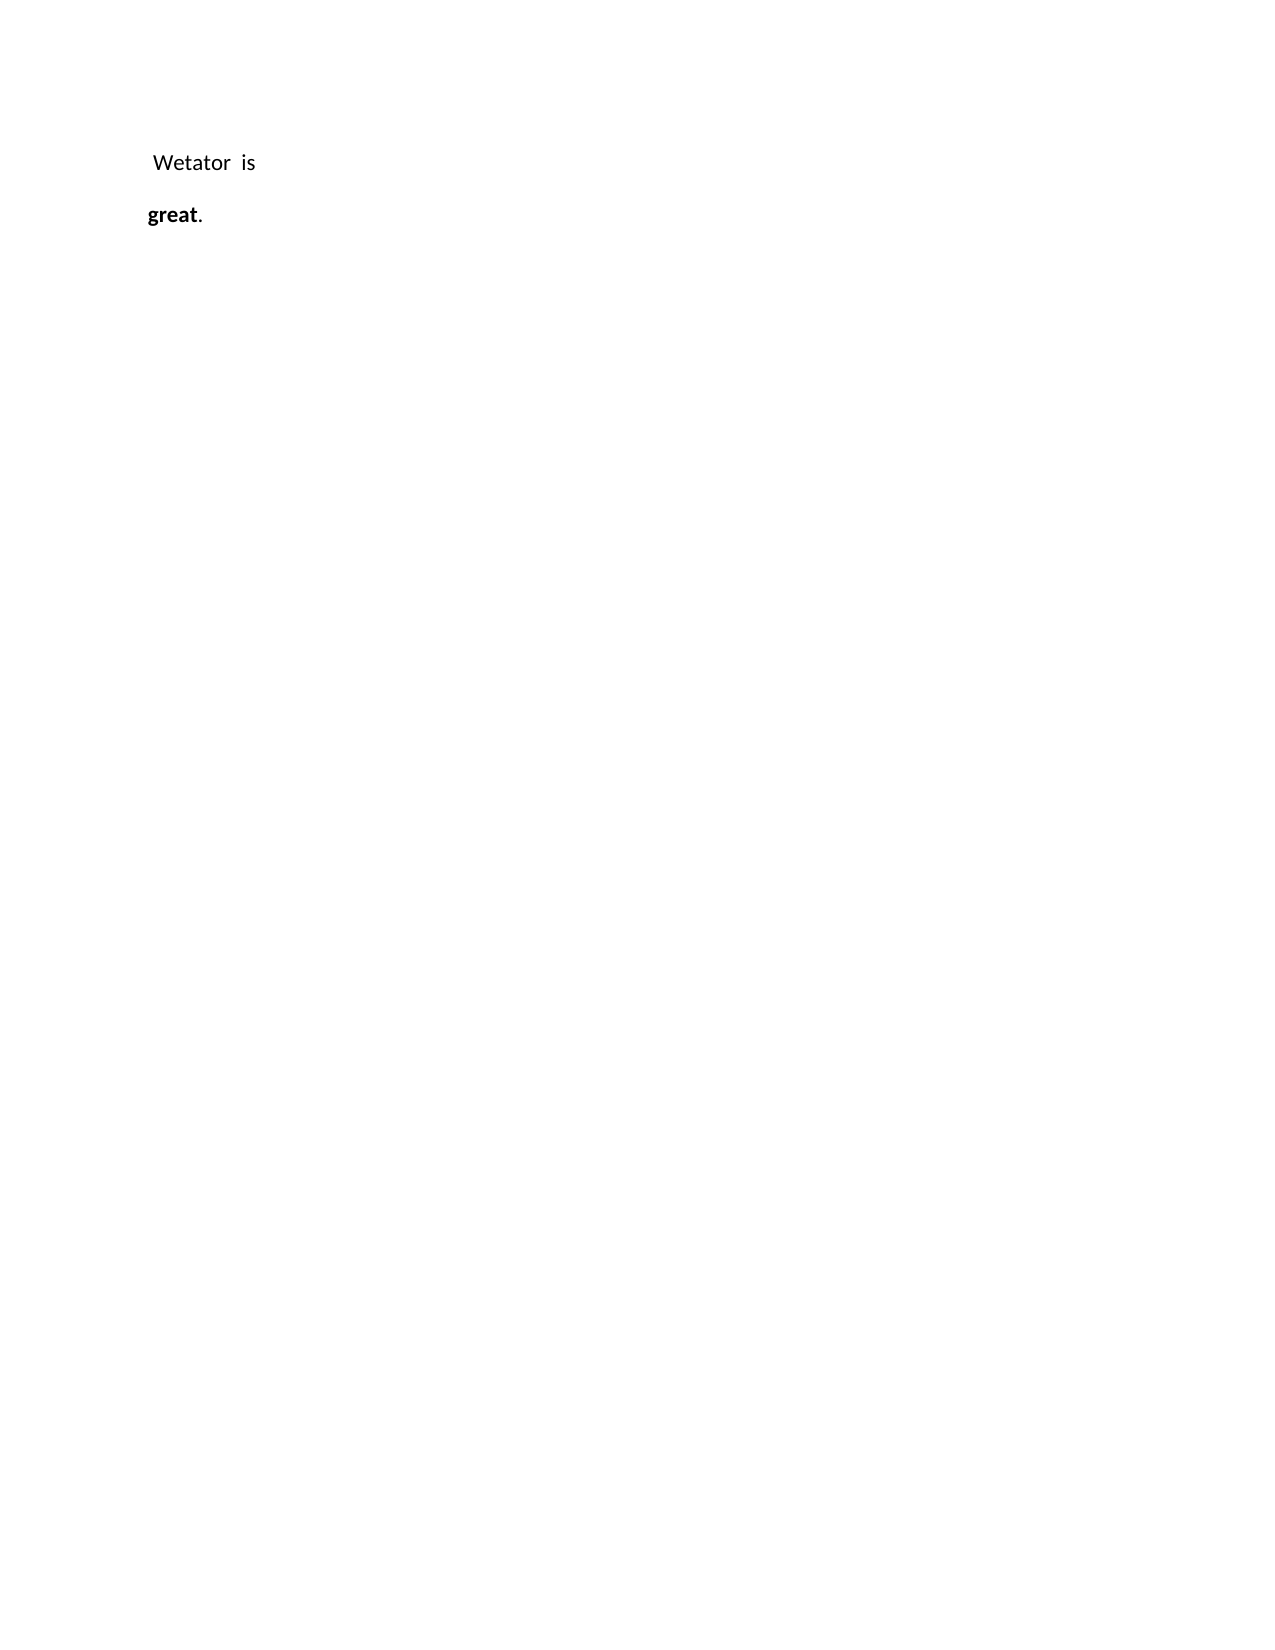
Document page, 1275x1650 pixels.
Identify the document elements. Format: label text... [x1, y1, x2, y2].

text Wetator is [148, 148, 1127, 176]
text great. [148, 201, 1127, 229]
